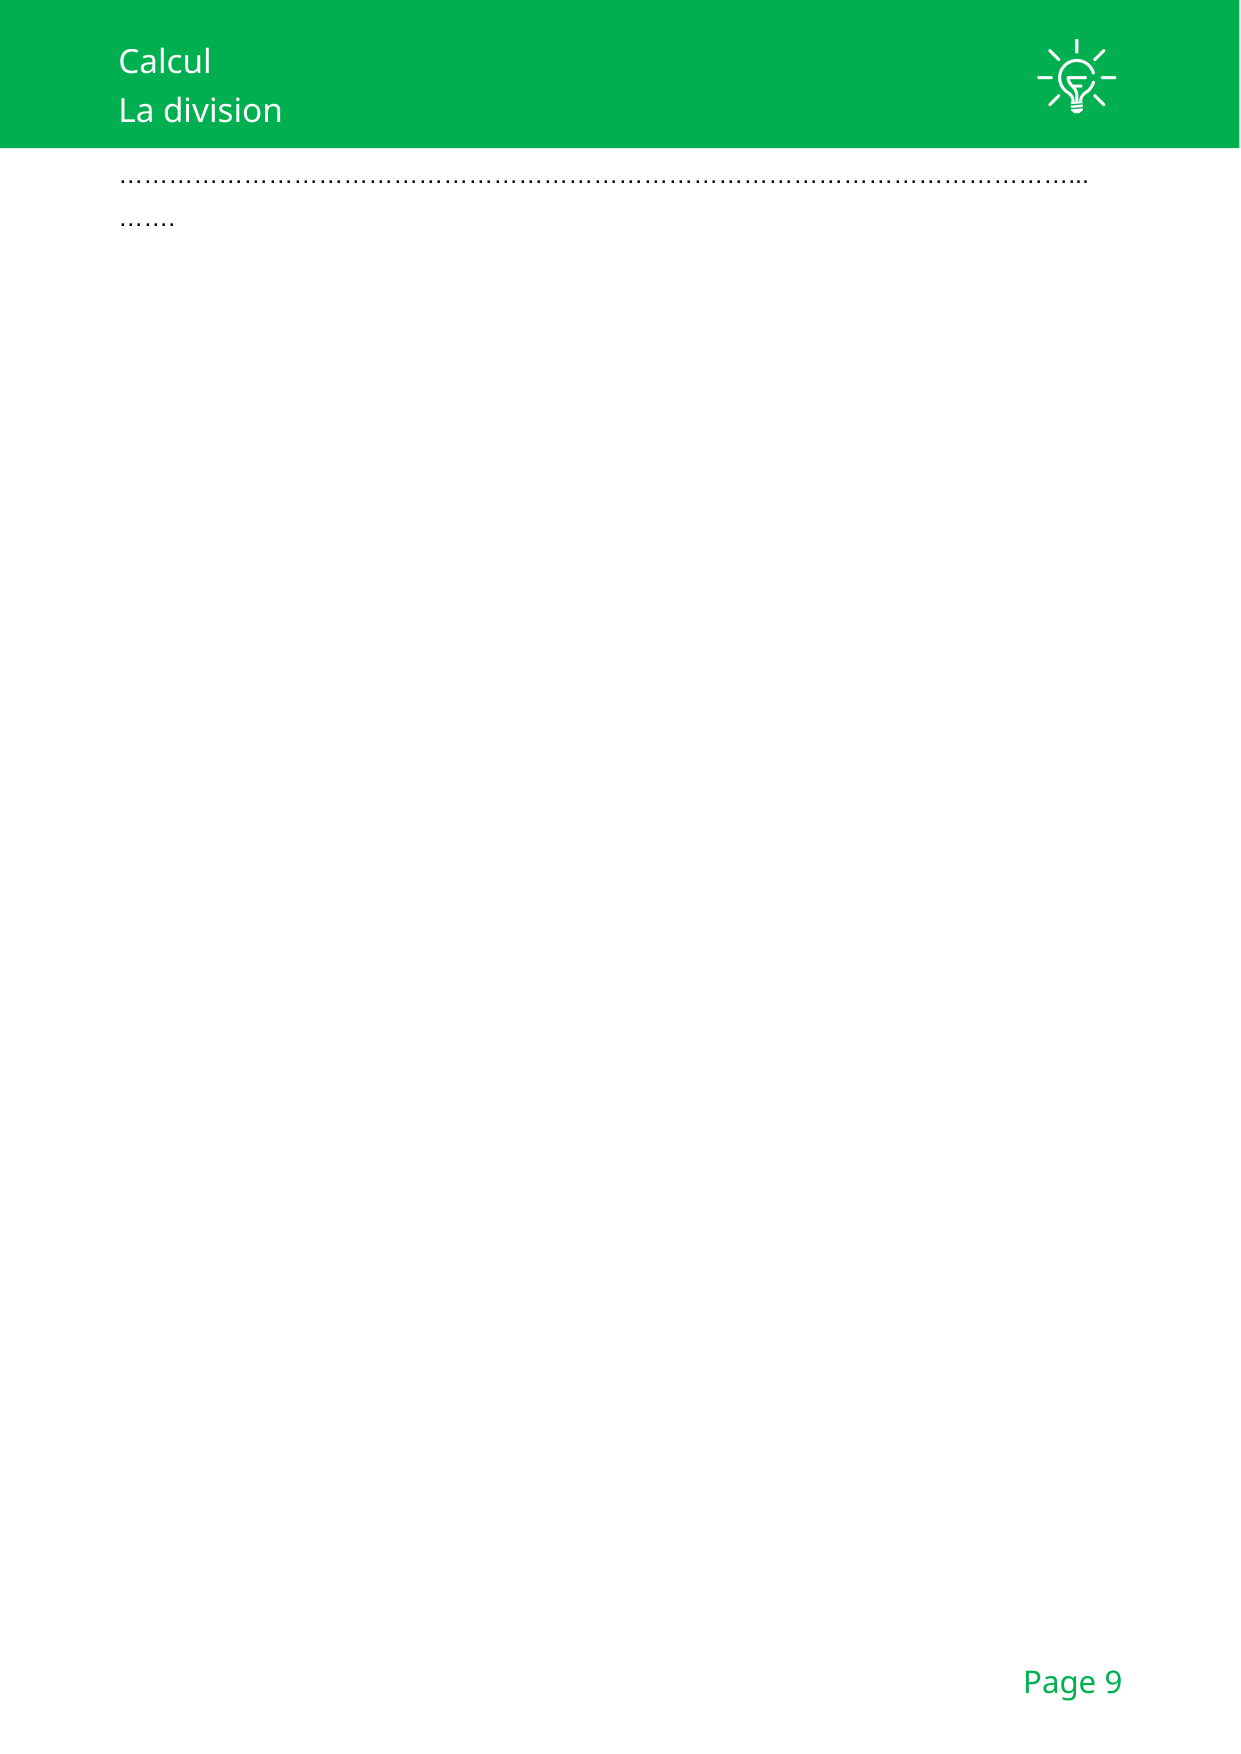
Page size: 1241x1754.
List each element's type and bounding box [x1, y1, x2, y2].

text [118, 160, 1122, 232]
picture [1034, 39, 1123, 116]
